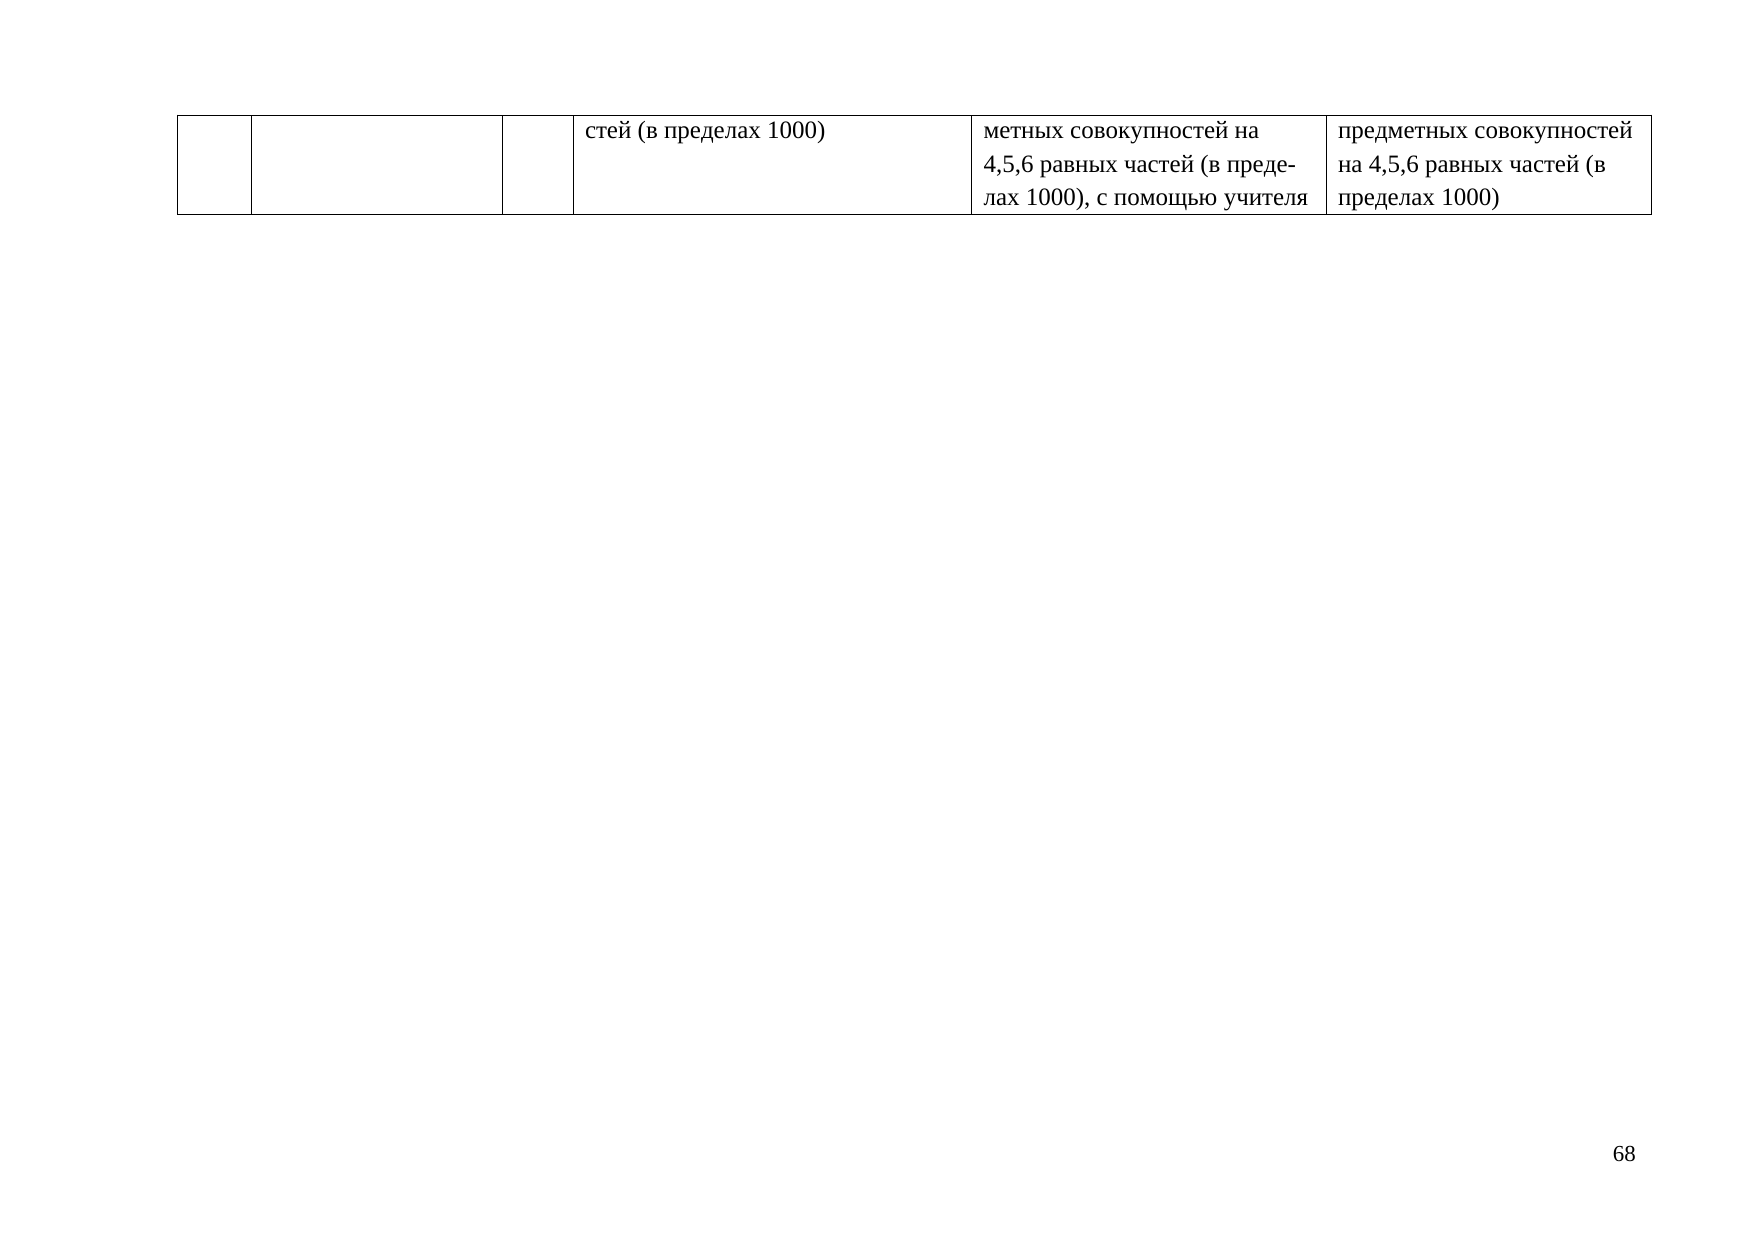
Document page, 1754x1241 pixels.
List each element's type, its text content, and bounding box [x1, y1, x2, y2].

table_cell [972, 116, 1326, 214]
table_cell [1327, 116, 1651, 214]
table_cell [574, 116, 971, 214]
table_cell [252, 116, 502, 214]
table_cell 1 [503, 116, 573, 214]
table_cell 80 [178, 116, 251, 214]
